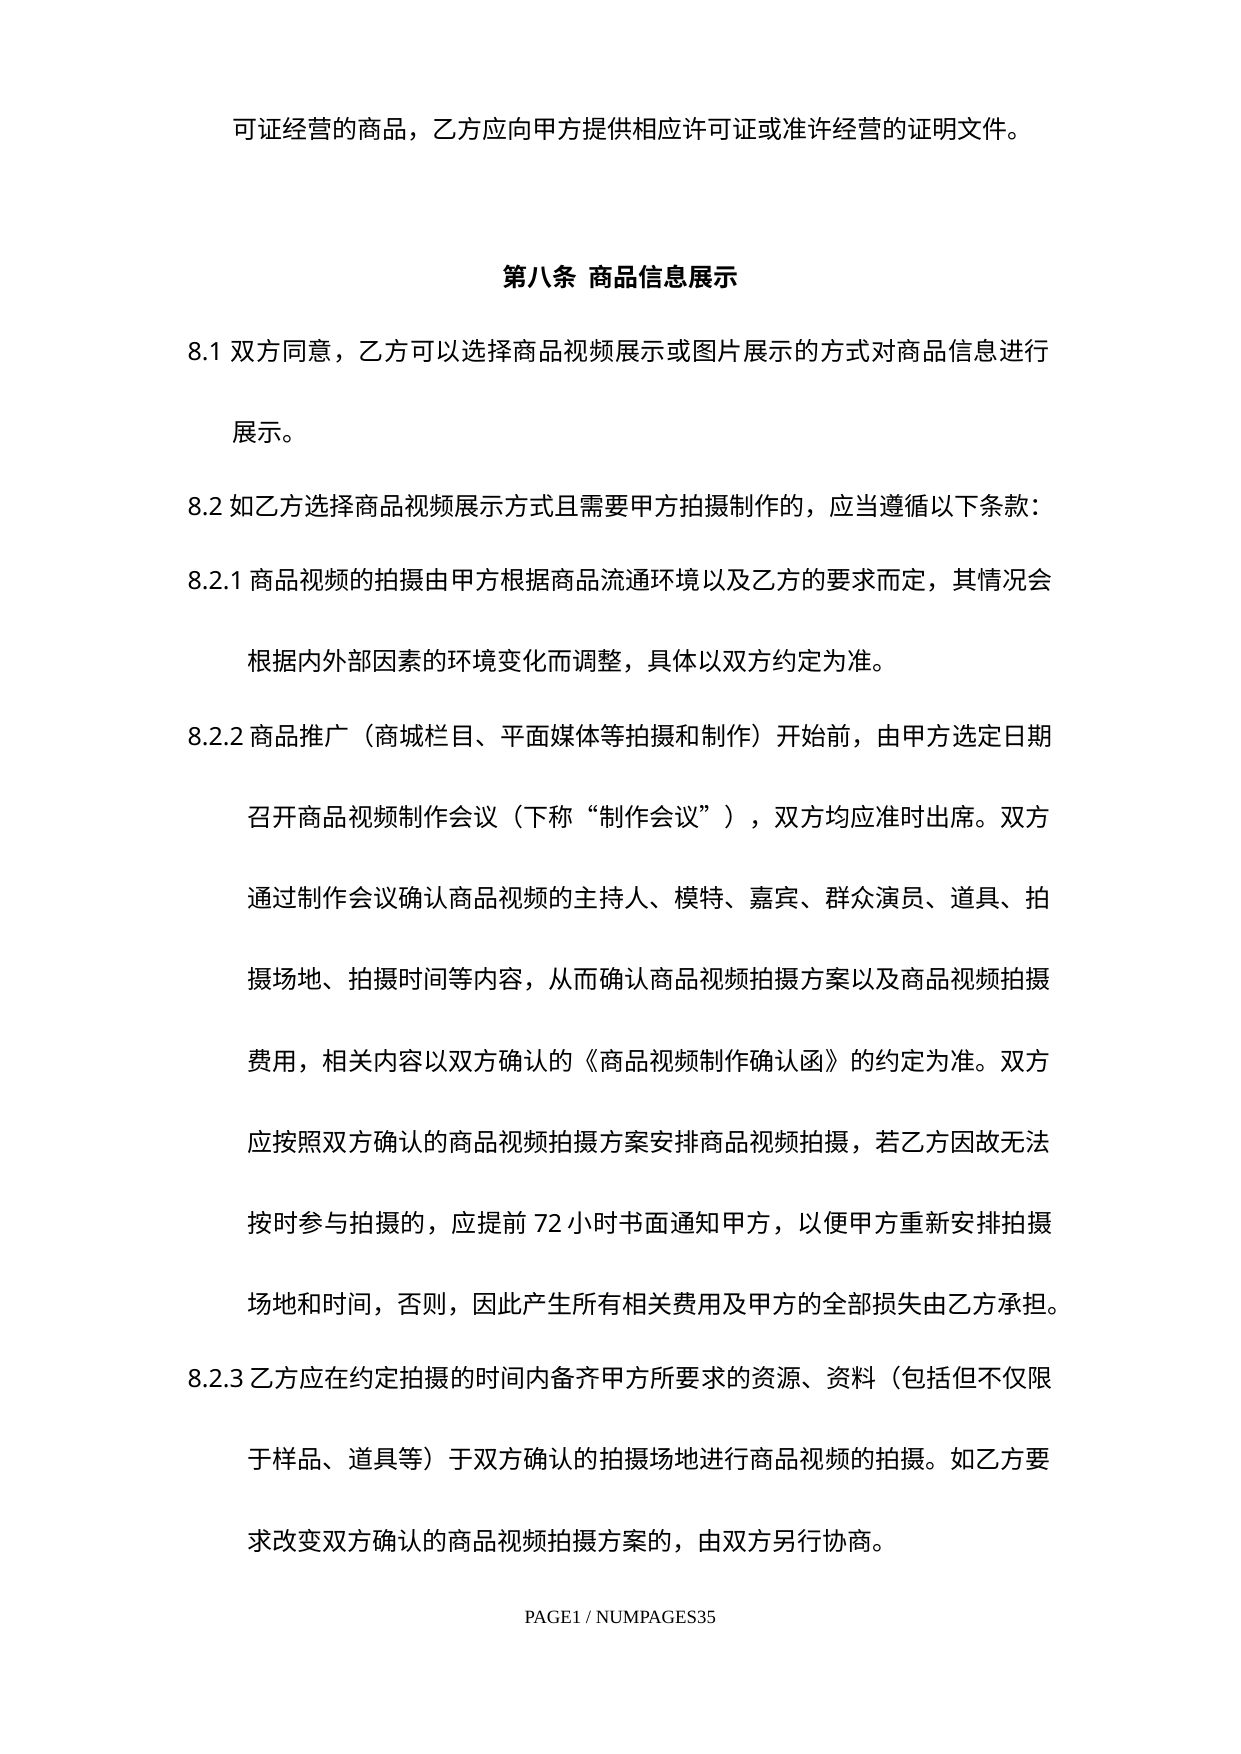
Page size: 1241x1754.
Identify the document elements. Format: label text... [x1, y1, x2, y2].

text 8.2 如乙方选择商品视频展示方式且需要甲方拍摄制作的，应当遵循以下条款： [187, 472, 1053, 537]
text 第八条 商品信息展示 [187, 243, 1053, 308]
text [187, 95, 1053, 160]
text 8.2.3乙方应在约定拍摄的时间内备齐甲方所要求的资源、资料（包括但不仅限于样品、道具等）于双方确认的拍摄场地进行商品视频的拍摄。如乙方要求改变双方确认的商品视频拍摄方案的，由双方另行协商。 [187, 1344, 1053, 1572]
text 8.2.1商品视频的拍摄由甲方根据商品流通环境以及乙方的要求而定，其情况会根据内外部因素的环境变化而调整，具体以双方约定为准。 [187, 546, 1053, 692]
text 8.1 双方同意，乙方可以选择商品视频展示或图片展示的方式对商品信息进行展示。 [187, 317, 1053, 463]
text 8.2.2商品推广（商城栏目、平面媒体等拍摄和制作）开始前，由甲方选定日期召开商品视频制作会议（下称“制作会议”），双方均应准时出席。双方通过制作会议确认商品视频的主持人、模特、嘉宾、群众演员、道具、拍摄场地、拍摄时间等内容，从而确认商品视频拍摄方案以及商品视频拍摄费用，相关内容以双方确认的《商品视频制作确认函》的约定为准。双方应按照双方确认的商品视频拍摄方案安排商品视频拍摄，若乙方因故无法按时参与拍摄的，应提前72小时书面通知甲方，以便甲方重新安排拍摄场地和时间，否则，因此产生所有相关费用及甲方的全部损失由乙方承担。 [187, 702, 1053, 1335]
